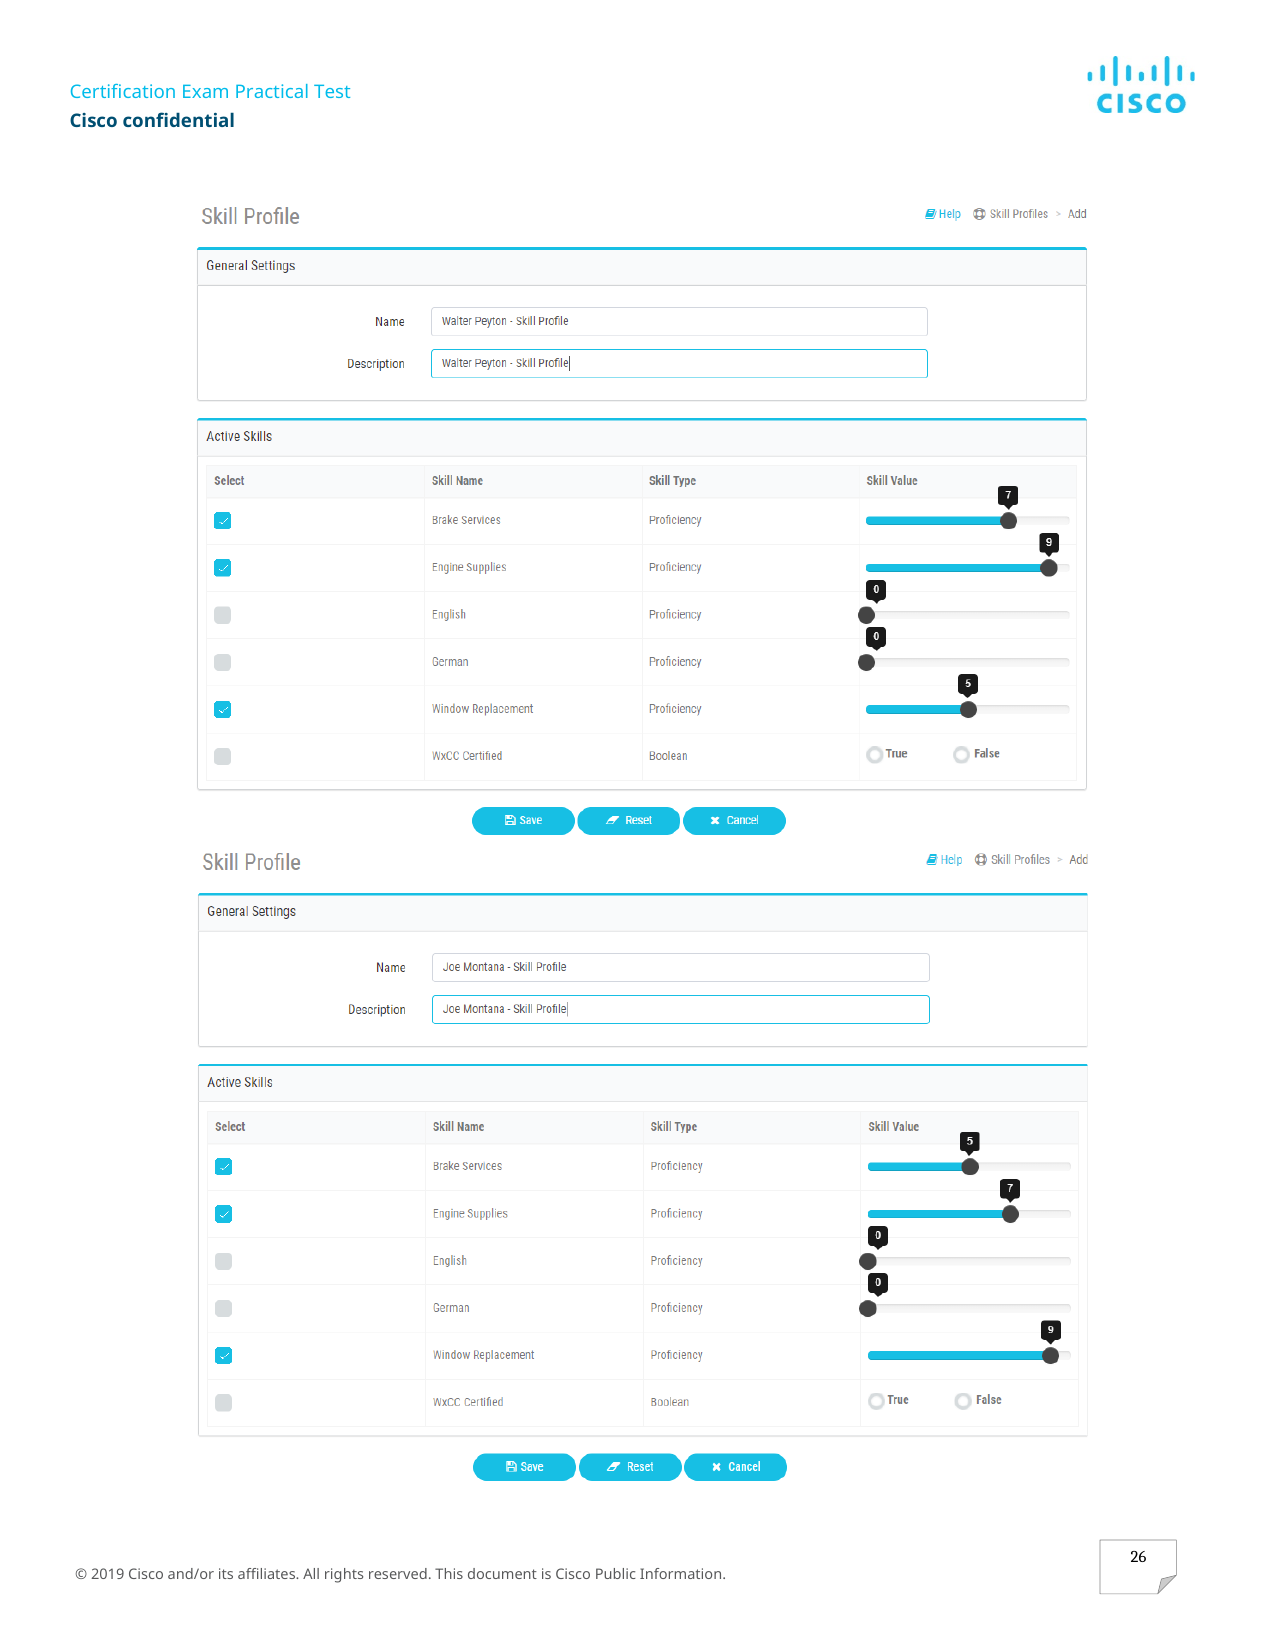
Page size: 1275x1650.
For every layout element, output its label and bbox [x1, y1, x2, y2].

picture [1087, 56, 1195, 113]
picture [187, 191, 1088, 1484]
